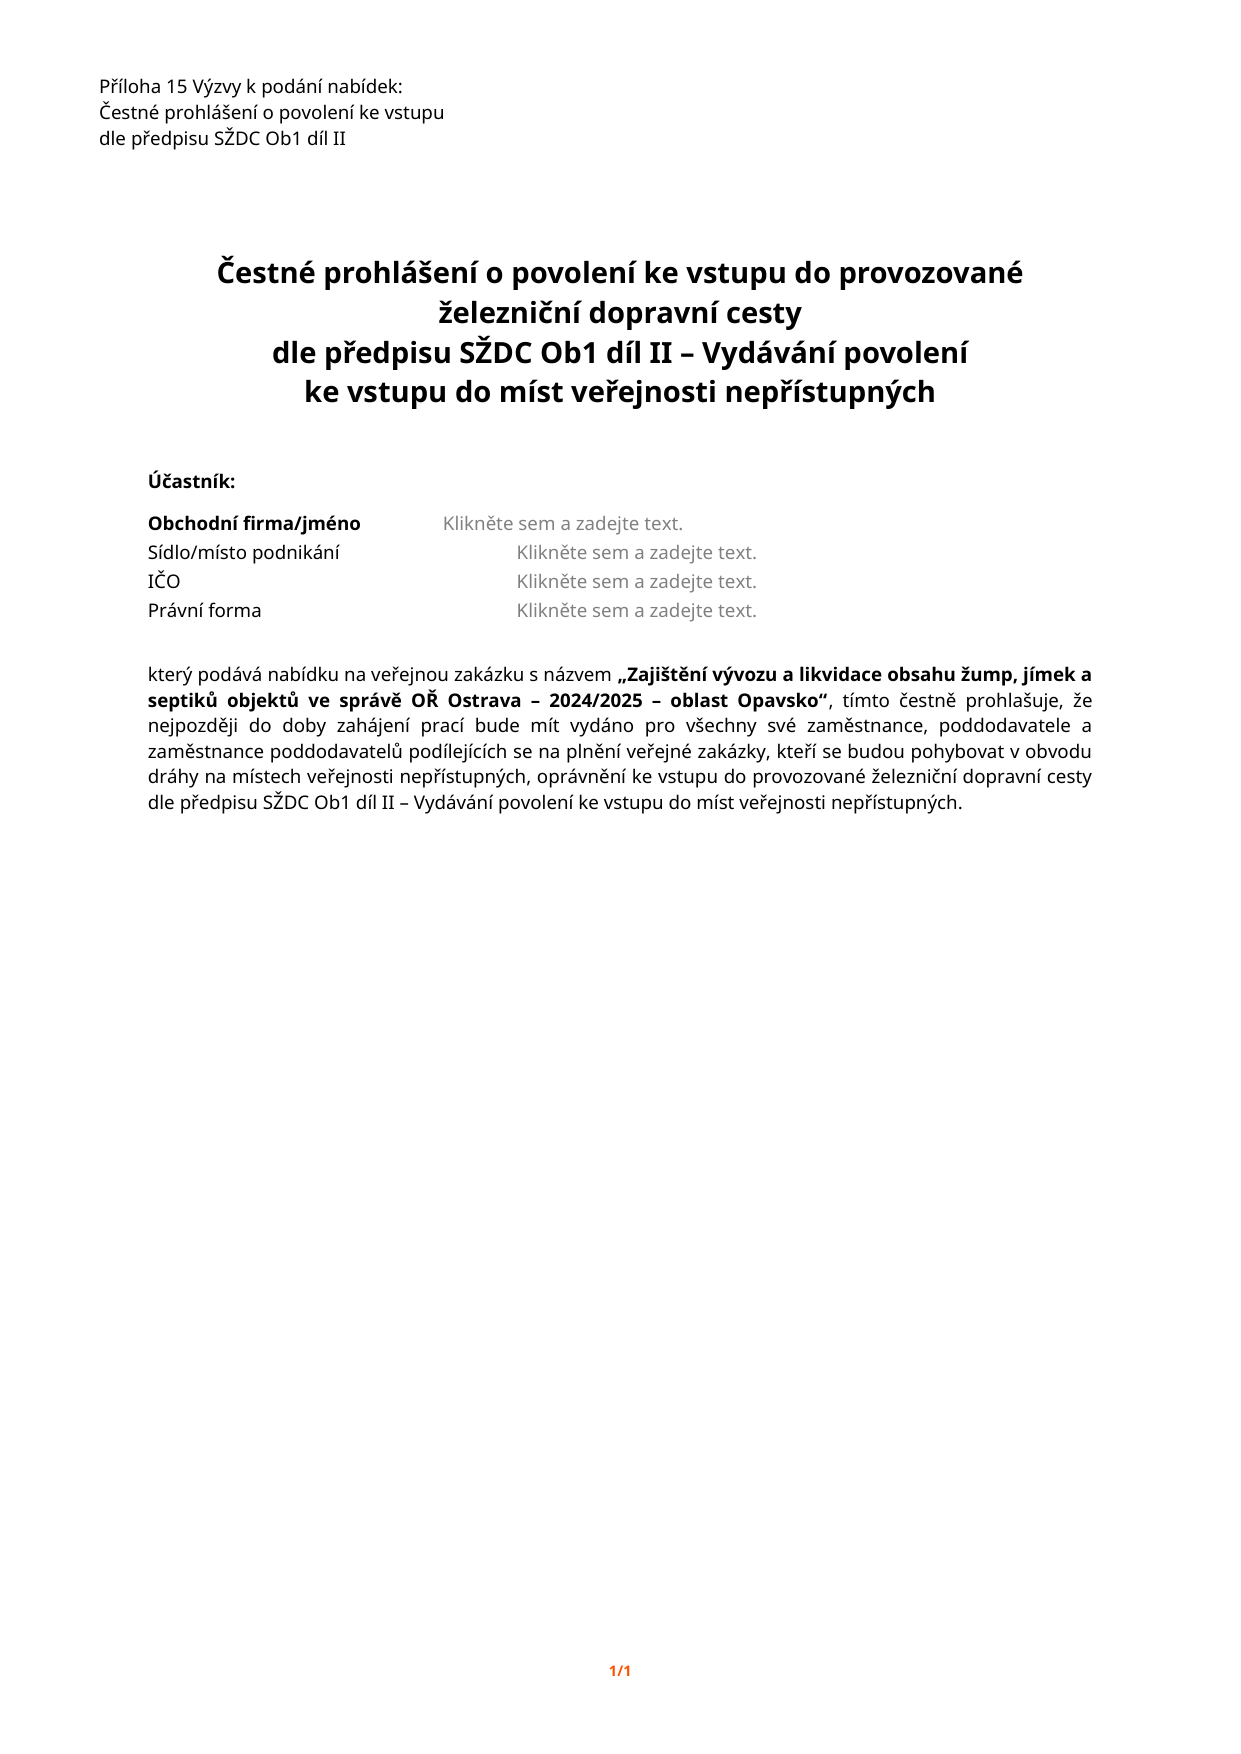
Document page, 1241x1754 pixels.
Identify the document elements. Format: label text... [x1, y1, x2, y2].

text Právní forma [148, 594, 1093, 623]
title Čestné prohlášení o povolení ke vstupu do provozované železniční dopravní cesty [148, 253, 1093, 332]
text Účastník: [148, 464, 1093, 495]
text Sídlo/místo podnikání [148, 536, 1093, 565]
text IČO [148, 565, 1093, 594]
text Obchodní firma/jméno [148, 507, 1093, 536]
title ke vstupu do míst veřejnosti nepřístupných [148, 372, 1093, 411]
text který podává nabídku na veřejnou zakázku s názvem „Zajištění vývozu a likvidace obsahu žump, jímek a septiků objektů ve správě OŘ Ostrava – 2024/2025 – oblast Opavsko“, tímto čestně prohlašuje, že nejpozději do doby zahájení prací bude mít vydáno pro všechny své zaměstnance, poddodavatele a zaměstnance poddodavatelů podílejících se na plnění veřejné zakázky, kteří se budou pohybovat v obvodu dráhy na místech veřejnosti nepřístupných, oprávnění ke vstupu do provozované železniční dopravní cesty dle předpisu SŽDC Ob1 díl II – Vydávání povolení ke vstupu do míst veřejnosti nepřístupných. [148, 661, 1093, 814]
title dle předpisu SŽDC Ob1 díl II – Vydávání povolení [148, 332, 1093, 372]
